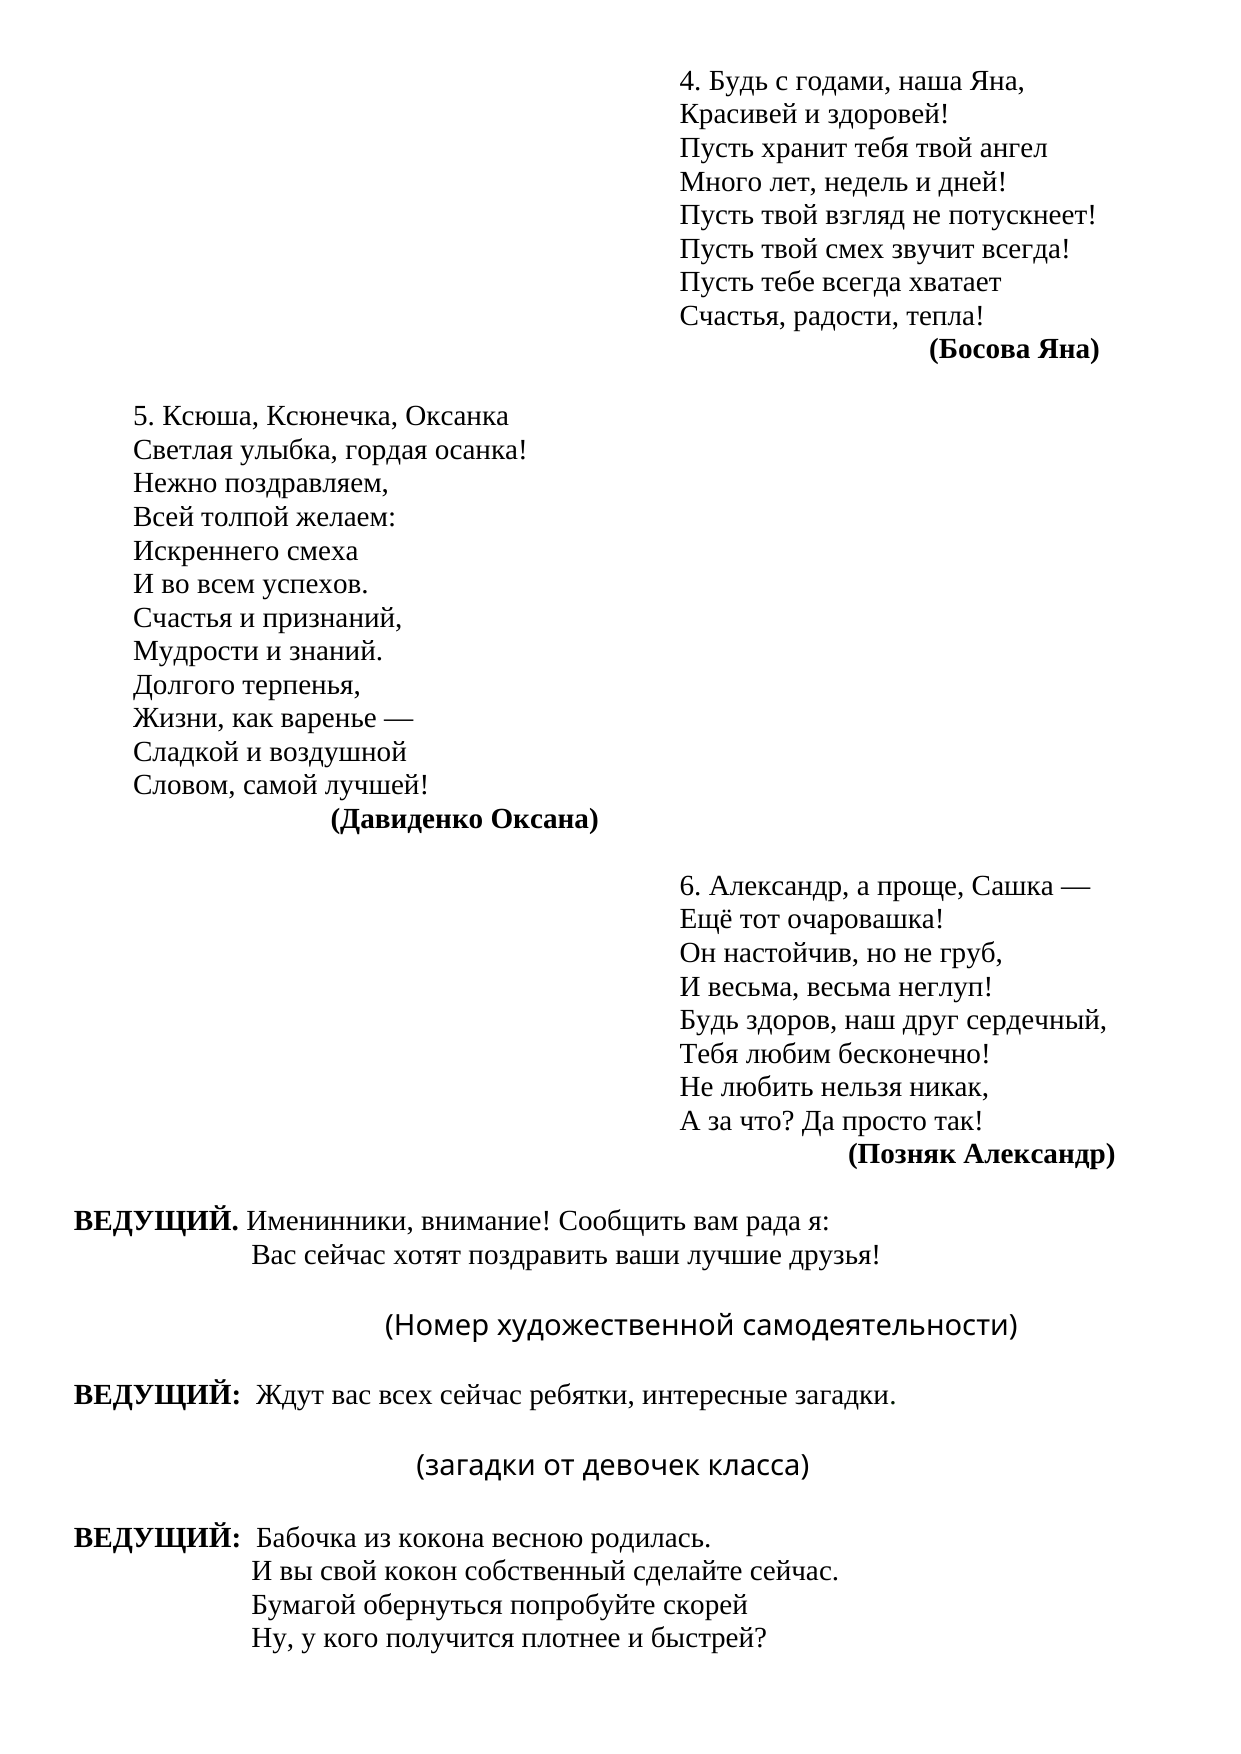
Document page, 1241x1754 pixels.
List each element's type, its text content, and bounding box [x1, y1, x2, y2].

text (Давиденко Оксана) [177, 801, 1152, 834]
text (загадки от девочек класса) [74, 1444, 1152, 1484]
text ВЕДУЩИЙ. Именинники, внимание! Сообщить вам рада я: Вас сейчас хотят поздравить ваши лучшие друзья! [74, 1203, 1152, 1271]
text И вы свой кокон собственный сделайте сейчас. [251, 1553, 1152, 1587]
text 5. Ксюша, Ксюнечка, Оксанка Светлая улыбка, гордая осанка! Нежно поздравляем, Всей толпой желаем: Искреннего смеха И во всем успехов. Счастья и признаний, Мудрости и знаний. Долгого терпенья, Жизни, как варенье — Сладкой и воздушной Словом, самой лучшей! [133, 398, 1152, 801]
text ВЕДУЩИЙ: Бабочка из кокона весною родилась. [74, 1520, 1152, 1553]
text 6. Александр, а проще, Сашка — Ещё тот очаровашка! Он настойчив, но не груб, И весьма, весьма неглуп! Будь здоров, наш друг сердечный, Тебя любим бесконечно! Не любить нельзя никак, А за что? Да просто так! [679, 868, 1152, 1136]
text Ну, у кого получится плотнее и быстрей? [251, 1620, 1152, 1654]
text ВЕДУЩИЙ: Ждут вас всех сейчас ребятки, интересные загадки. [74, 1377, 1152, 1411]
text 4. Будь с годами, наша Яна, Красивей и здоровей! Пусть хранит тебя твой ангел Много лет, недель и дней! Пусть твой взгляд не потускнеет! Пусть твой смех звучит всегда! Пусть тебе всегда хватает Счастья, радости, тепла! [679, 63, 1152, 331]
text (Номер художественной самодеятельности) [74, 1271, 1152, 1344]
text (Позняк Александр) [177, 1136, 1152, 1170]
text Бумагой обернуться попробуйте скорей [251, 1587, 1152, 1620]
text (Босова Яна) [177, 331, 1152, 365]
